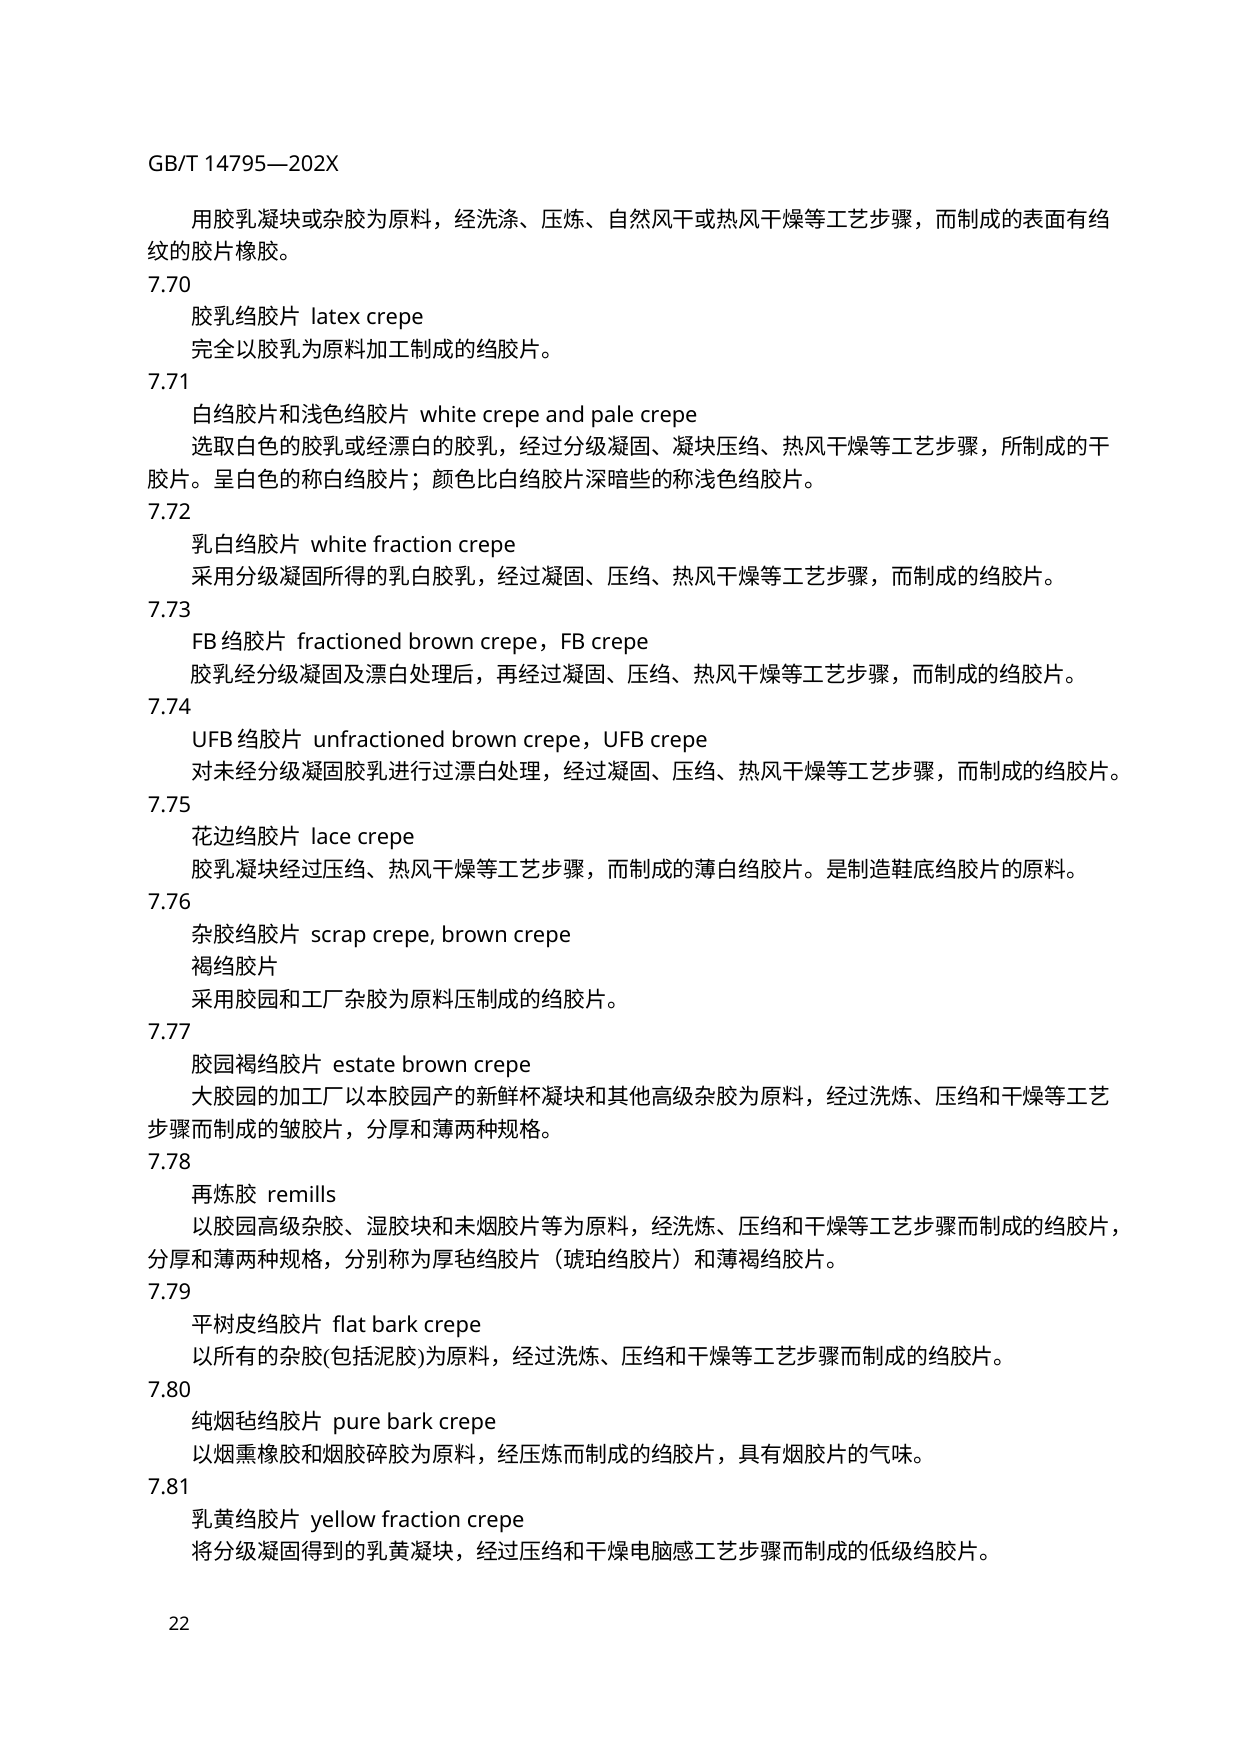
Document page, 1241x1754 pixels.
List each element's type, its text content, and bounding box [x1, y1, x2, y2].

text 以所有的杂胶(包括泥胶)为原料，经过洗炼、压绉和干燥等工艺步骤而制成的绉胶片。 [148, 1339, 1122, 1371]
text 再炼胶 remills [148, 1144, 1122, 1209]
text 以烟熏橡胶和烟胶碎胶为原料，经压炼而制成的绉胶片，具有烟胶片的气味。 [148, 1436, 1122, 1469]
text 对未经分级凝固胶乳进行过漂白处理，经过凝固、压绉、热风干燥等工艺步骤，而制成的绉胶片。 [148, 754, 1122, 786]
text 以胶园高级杂胶、湿胶块和未烟胶片等为原料，经洗炼、压绉和干燥等工艺步骤而制成的绉胶片，分厚和薄两种规格，分别称为厚毡绉胶片（琥珀绉胶片）和薄褐绉胶片。 [148, 1209, 1122, 1274]
text 纯烟毡绉胶片 pure bark crepe [148, 1371, 1122, 1436]
text 乳白绉胶片 white fraction crepe [148, 494, 1122, 559]
text 褐绉胶片 [148, 949, 1122, 981]
text 乳黄绉胶片 yellow fraction crepe [148, 1469, 1122, 1534]
text 杂胶绉胶片 scrap crepe, brown crepe [148, 884, 1122, 949]
text 白绉胶片和浅色绉胶片 white crepe and pale crepe [148, 364, 1122, 429]
text 用胶乳凝块或杂胶为原料，经洗涤、压炼、自然风干或热风干燥等工艺步骤，而制成的表面有绉纹的胶片橡胶。 [148, 201, 1122, 266]
text 选取白色的胶乳或经漂白的胶乳，经过分级凝固、凝块压绉、热风干燥等工艺步骤，所制成的干胶片。呈白色的称白绉胶片；颜色比白绉胶片深暗些的称浅色绉胶片。 [148, 429, 1122, 494]
text UFB绉胶片 unfractioned brown crepe，UFB crepe [148, 689, 1122, 754]
text 平树皮绉胶片 flat bark crepe [148, 1274, 1122, 1339]
text 胶乳经分级凝固及漂白处理后，再经过凝固、压绉、热风干燥等工艺步骤，而制成的绉胶片。 [148, 656, 1122, 689]
text 花边绉胶片 lace crepe [148, 786, 1122, 851]
text FB绉胶片 fractioned brown crepe，FB crepe [148, 591, 1122, 656]
text 胶园褐绉胶片 estate brown crepe [148, 1014, 1122, 1079]
text 完全以胶乳为原料加工制成的绉胶片。 [148, 331, 1122, 364]
text 大胶园的加工厂以本胶园产的新鲜杯凝块和其他高级杂胶为原料，经过洗炼、压绉和干燥等工艺步骤而制成的皱胶片，分厚和薄两种规格。 [148, 1079, 1122, 1144]
text 采用分级凝固所得的乳白胶乳，经过凝固、压绉、热风干燥等工艺步骤，而制成的绉胶片。 [148, 559, 1122, 591]
text 胶乳绉胶片 latex crepe [148, 266, 1122, 331]
text 胶乳凝块经过压绉、热风干燥等工艺步骤，而制成的薄白绉胶片。是制造鞋底绉胶片的原料。 [148, 851, 1122, 884]
text 将分级凝固得到的乳黄凝块，经过压绉和干燥电脑感工艺步骤而制成的低级绉胶片。 [148, 1534, 1122, 1566]
text 采用胶园和工厂杂胶为原料压制成的绉胶片。 [148, 981, 1122, 1014]
